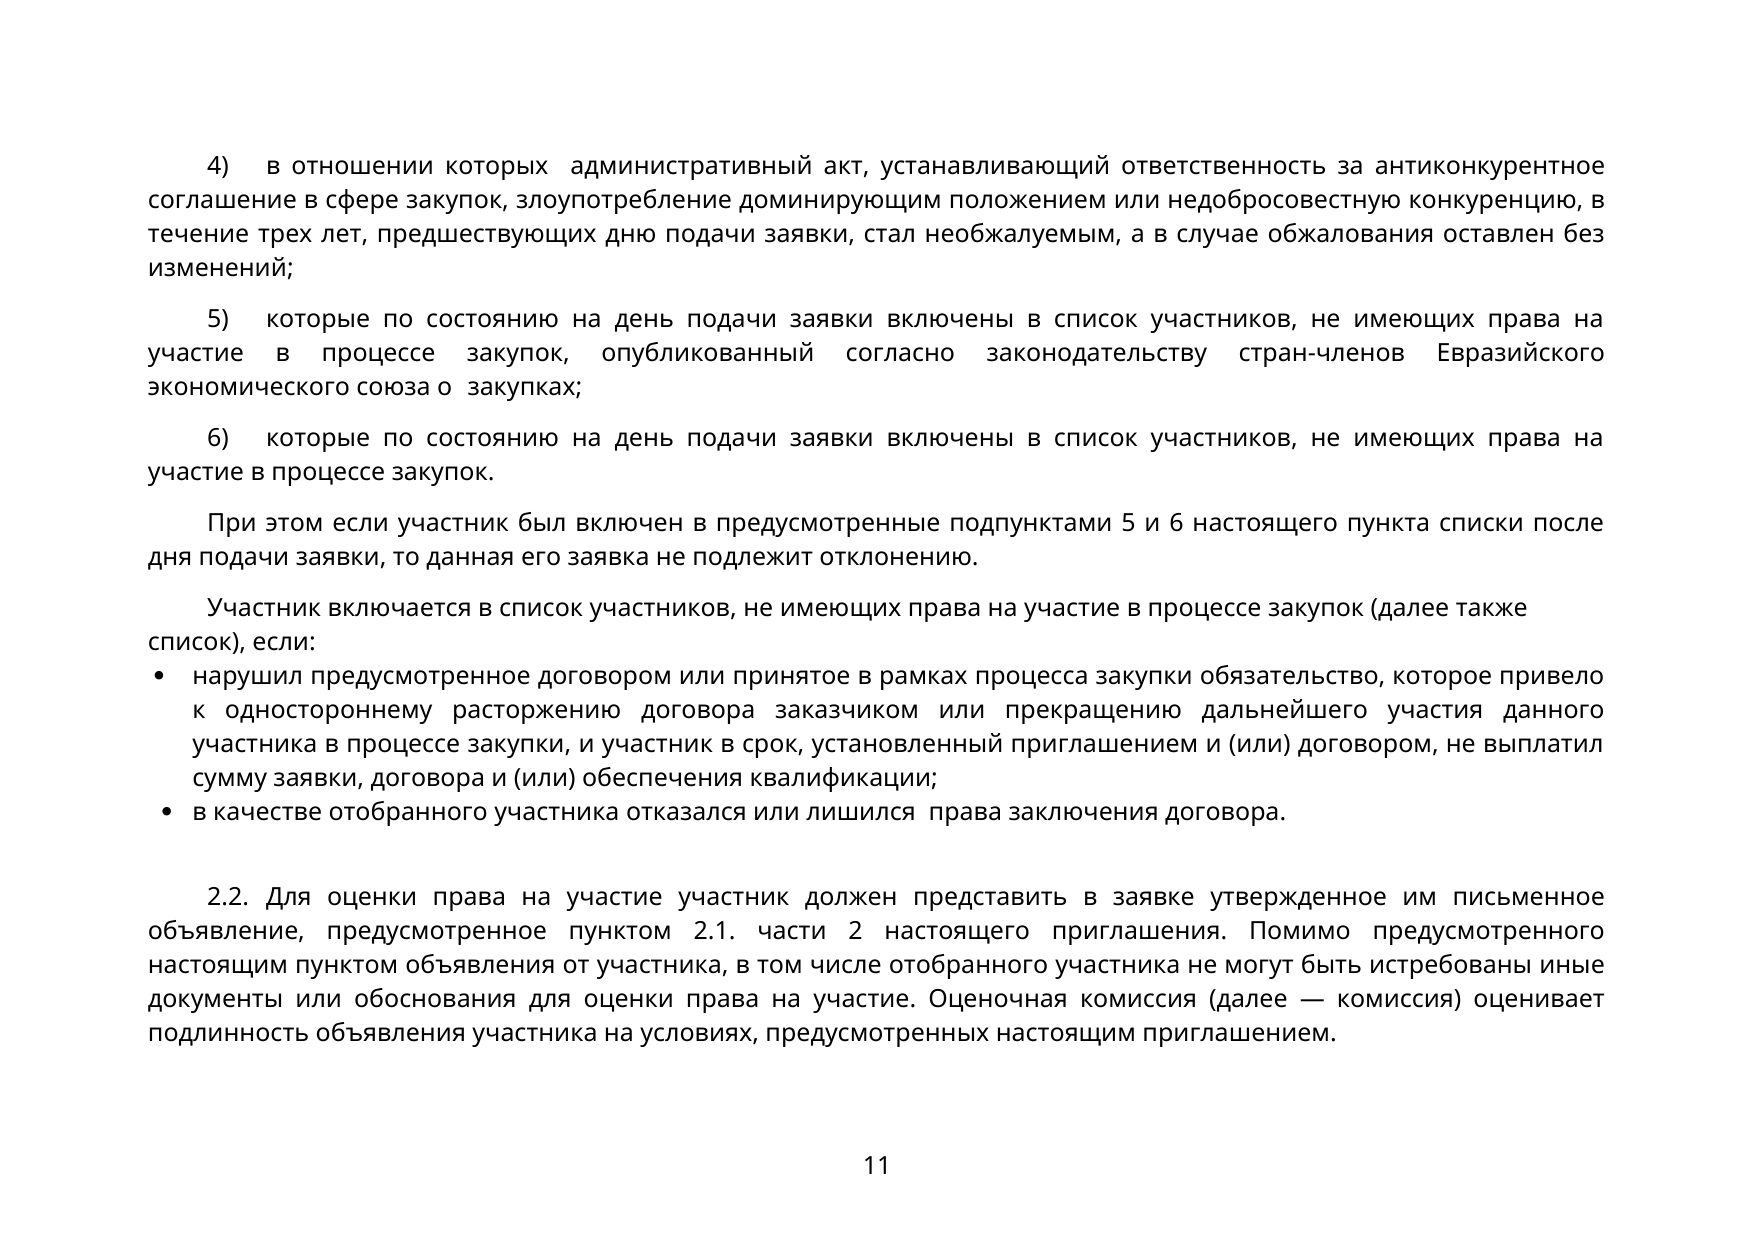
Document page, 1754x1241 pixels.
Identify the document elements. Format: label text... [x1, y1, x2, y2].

text При этом если участник был включен в предусмотренные подпунктами 5 и 6 настоящего пункта списки после дня подачи заявки, то данная его заявка не подлежит отклонению. [148, 504, 1606, 573]
text Участник включается в список участников, не имеющих права на участие в процессе закупок (далее также список), если: [148, 589, 1606, 657]
text 2.2. Для оценки права на участие участник должен представить в заявке утвержденное им письменное объявление, предусмотренное пунктом 2.1. части 2 настоящего приглашения. Помимо предусмотренного настоящим пунктом объявления от участника, в том числе отобранного участника не могут быть истребованы иные документы или обоснования для оценки права на участие. Оценочная комиссия (далее — комиссия) оценивает подлинность объявления участника на условиях, предусмотренных настоящим приглашением. [148, 878, 1606, 1049]
list нарушил предусмотренное договором или принятое в рамках процесса закупки обязательство, которое привело к одностороннему расторжению договора заказчиком или прекращению дальнейшего участия данного участника в процессе закупки, и участник в срок, установленный приглашением и (или) договором, не выплатил сумму заявки, договора и (или) обеспечения квалификации; [154, 657, 1606, 794]
list в качестве отобранного участника отказался или лишился права заключения договора. [162, 794, 1606, 828]
text 6) которые по состоянию на день подачи заявки включены в список участников, не имеющих права на участие в процессе закупок. [148, 420, 1606, 488]
text 4) в отношении которых административный акт, устанавливающий ответственность за антиконкурентное соглашение в сфере закупок, злоупотребление доминирующим положением или недобросовестную конкуренцию, в течение трех лет, предшествующих дню подачи заявки, стал необжалуемым, а в случае обжалования оставлен без изменений; [148, 148, 1606, 284]
text 5) которые по состоянию на день подачи заявки включены в список участников, не имеющих права на участие в процессе закупок, опубликованный согласно законодательству стран-членов Евразийского экономического союза о закупках; [148, 301, 1606, 403]
